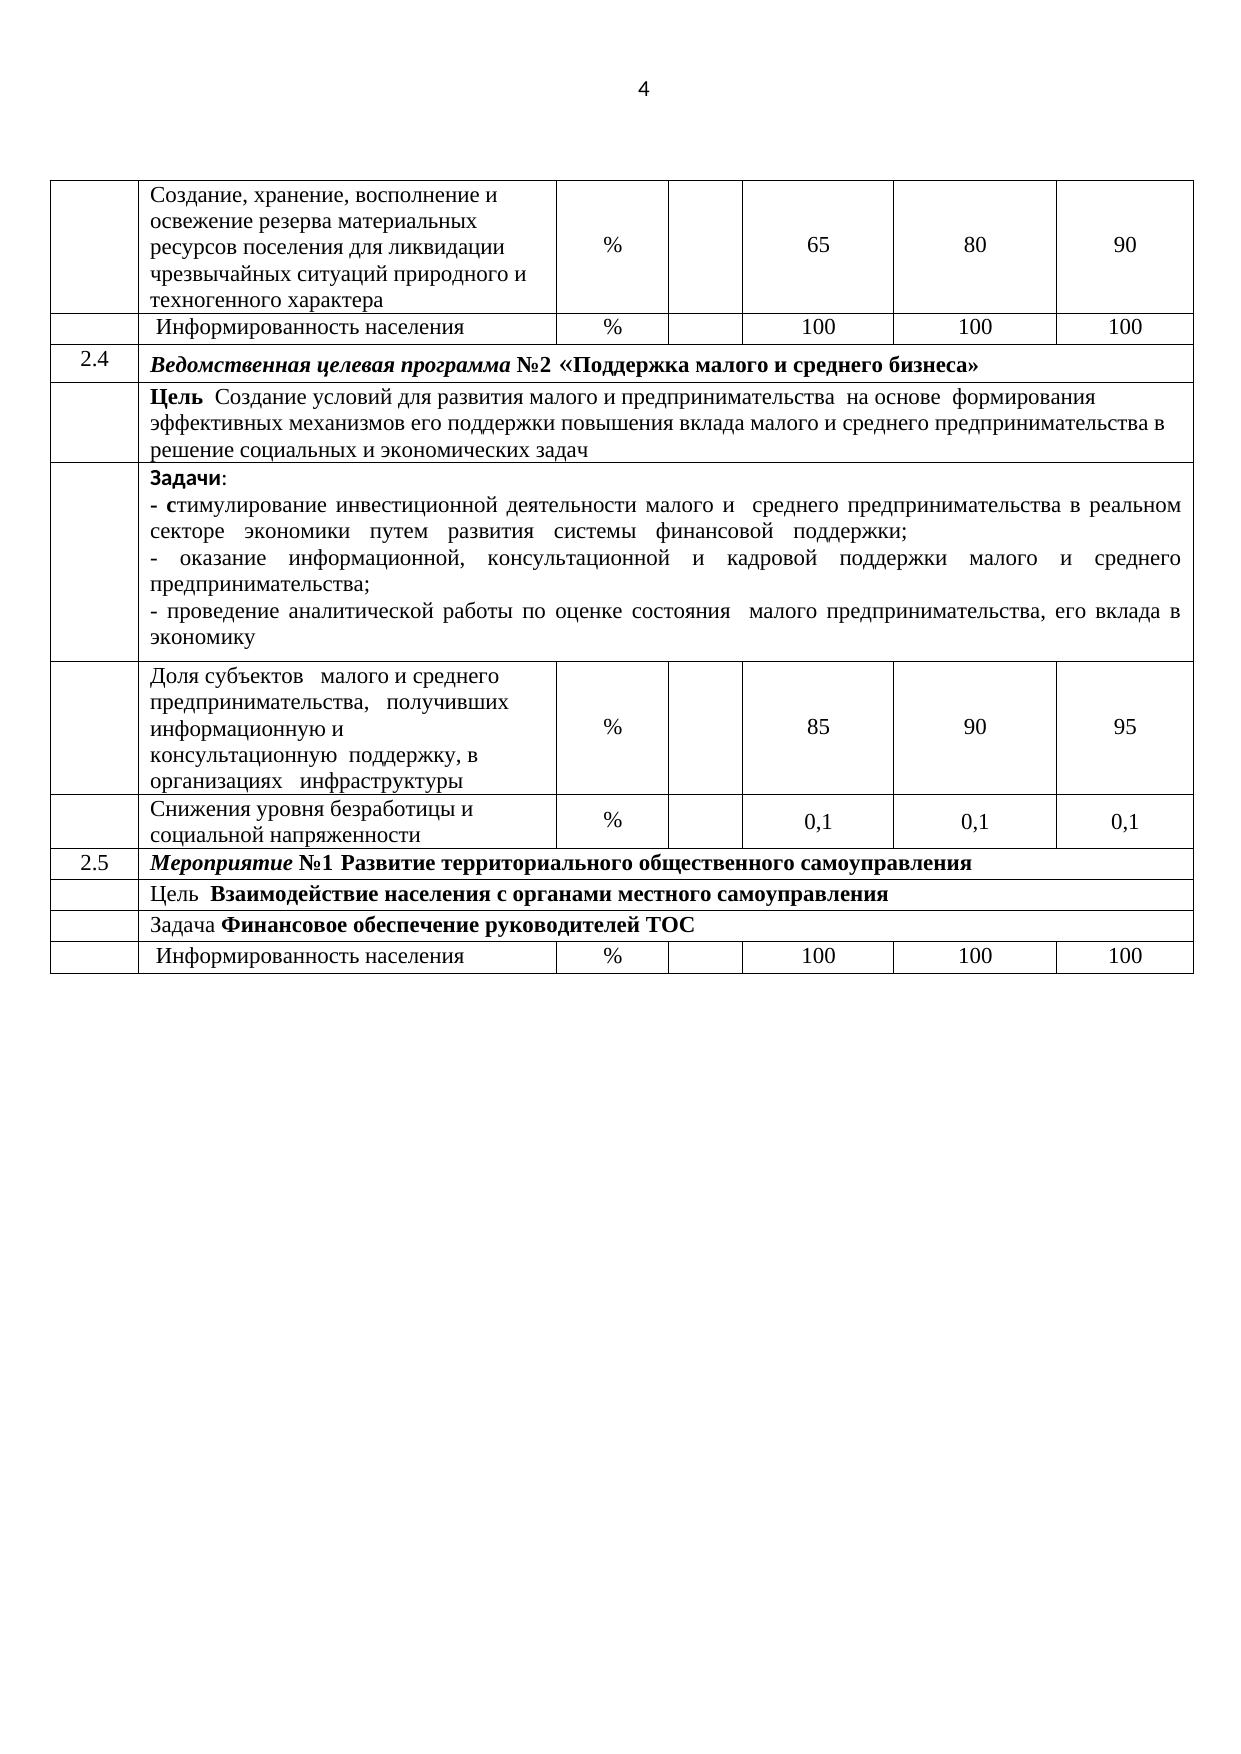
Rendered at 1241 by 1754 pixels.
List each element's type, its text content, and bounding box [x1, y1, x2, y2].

table_cell Цель Создание условий для развития малого и предпринимательства на основе формирования эффективных механизмов его поддержки повышения вклада малого и среднего предпринимательства в решение социальных и экономических задач [139, 383, 1193, 462]
table_cell % [557, 662, 668, 794]
table_cell [51, 880, 138, 910]
table_cell 100 [1057, 314, 1193, 344]
table_cell Цель Взаимодействие населения с органами местного самоуправления [139, 880, 1193, 910]
table_cell Доля субъектов малого и среднего предпринимательства, получивших информационную и консультационную поддержку, в организациях инфраструктуры [139, 662, 556, 794]
table_cell 100 [743, 314, 893, 344]
table_cell Снижения уровня безработицы и социальной напряженности [139, 795, 556, 847]
table_cell 2.5 [51, 849, 138, 879]
table_cell % [557, 942, 668, 972]
table_cell 95 [1057, 662, 1193, 794]
table_cell 0,1 [894, 795, 1056, 847]
table_cell 100 [743, 942, 893, 972]
table_cell Информированность населения [139, 942, 556, 972]
table_cell [669, 795, 742, 847]
table_cell 90 [1057, 181, 1193, 312]
table_cell 80 [894, 181, 1056, 312]
table_cell [669, 662, 742, 794]
table_cell Ведомственная целевая программа №2 «Поддержка малого и среднего бизнеса» [139, 345, 1193, 382]
table_cell 100 [894, 314, 1056, 344]
table_cell [51, 181, 138, 312]
table_cell [669, 314, 742, 344]
table_cell [51, 314, 138, 344]
table_cell Задача Финансовое обеспечение руководителей ТОС [139, 911, 1193, 941]
table_cell % [557, 314, 668, 344]
table_cell Задачи: - стимулирование инвестиционной деятельности малого и среднего предпринимательства в реальном секторе экономики путем развития системы финансовой поддержки; - оказание информационной, консультационной и кадровой поддержки малого и среднего предпринимательства; - проведение аналитической работы по оценке состояния малого предпринимательства, его вклада в экономику [139, 463, 1193, 661]
table_cell 0,1 [743, 795, 893, 847]
table_cell [51, 942, 138, 972]
table_cell [51, 662, 138, 794]
table_cell [51, 383, 138, 462]
table_cell 90 [894, 662, 1056, 794]
table_cell % [557, 181, 668, 312]
table_cell 65 [743, 181, 893, 312]
table_cell Создание, хранение, восполнение и освежение резерва материальных ресурсов поселения для ликвидации чрезвычайных ситуаций природного и техногенного характера [139, 181, 556, 312]
table_cell % [557, 795, 668, 847]
table_cell [669, 942, 742, 972]
table_cell 2.4 [51, 345, 138, 382]
table_cell Информированность населения [139, 314, 556, 344]
table_cell Мероприятие №1 Развитие территориального общественного самоуправления [139, 849, 1193, 879]
table_cell 85 [743, 662, 893, 794]
table_cell [669, 181, 742, 312]
table_cell [51, 911, 138, 941]
table_cell [51, 463, 138, 661]
table_cell 0,1 [1057, 795, 1193, 847]
table_cell 100 [894, 942, 1056, 972]
table_cell [51, 795, 138, 847]
table_cell 100 [1057, 942, 1193, 972]
